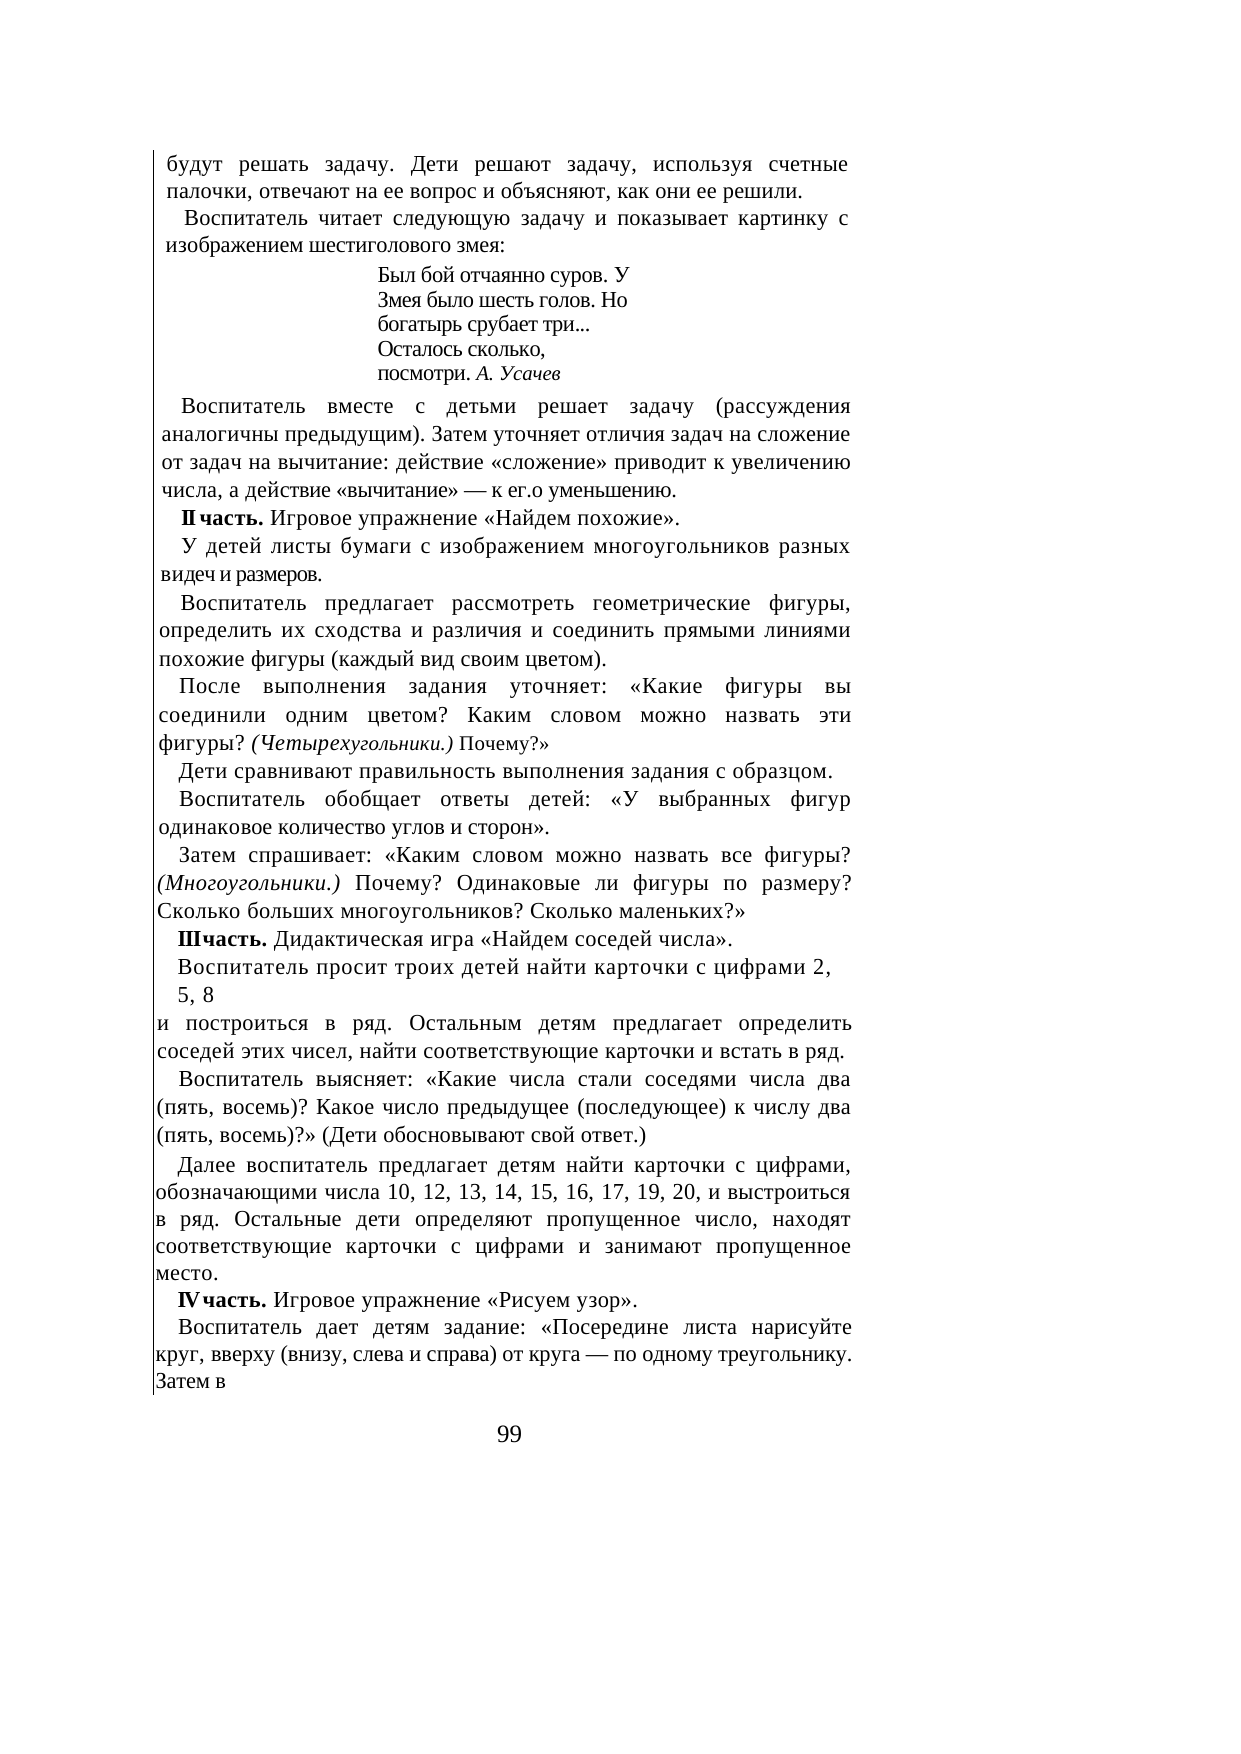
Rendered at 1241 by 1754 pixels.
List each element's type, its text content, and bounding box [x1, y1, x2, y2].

text III часть. Дидактическая игра «Найдем соседей числа». Воспитатель просит троих детей найти карточки с цифрами 2, 5, 8 [177, 924, 853, 1008]
text и построиться в ряд. Остальным детям предлагает определить соседей этих чисел, найти соответствующие карточки и встать в ряд. [157, 1008, 853, 1064]
text Был бой отчаянно суров. У Змея было шесть голов. Но богатырь срубает три... Осталось сколько, посмотри. А. Усачев [377, 263, 643, 385]
text Воспитатель вместе с детьми решает задачу (рассуждения аналогичны предыдущим). Затем уточняет отличия задач на сложение от задач на вычитание: действие «сложение» приводит к увеличению числа, а действие «вычитание» — к ег.о уменьшению. [161, 391, 852, 503]
text Воспитатель обобщает ответы детей: «У выбранных фигур одинаковое количество углов и сторон». [158, 784, 852, 840]
text У детей листы бумаги с изображением многоугольников разных видеч и размеров. [160, 531, 852, 587]
text будут решать задачу. Дети решают задачу, используя счетные палочки, отвечают на ее вопрос и объясняют, как они ее решили. [166, 150, 849, 204]
text Воспитатель читает следующую задачу и показывает картинку с изображением шестиголового змея: [165, 204, 849, 258]
text Дети сравнивают правильность выполнения задания с образцом. [178, 756, 853, 784]
text Затем спрашивает: «Каким словом можно назвать все фигуры? (Многоугольники.) Почему? Одинаковые ли фигуры по размеру? Сколько больших многоугольников? Сколько маленьких?» [157, 840, 852, 924]
text Воспитатель дает детям задание: «Посередине листа нарисуйте круг, вверху (внизу, слева и справа) от круга — по одному треугольнику. Затем в [155, 1313, 853, 1394]
text II часть. Игровое упражнение «Найдем похожие». [181, 503, 853, 531]
text Далее воспитатель предлагает детям найти карточки с цифрами, обозначающими числа 10, 12, 13, 14, 15, 16, 17, 19, 20, и выстроиться в ряд. Остальные дети определяют пропущенное число, находят соответствующие карточки с цифрами и занимают пропущенное место. [155, 1151, 852, 1286]
text IV часть. Игровое упражнение «Рисуем узор». [177, 1286, 853, 1313]
text После выполнения задания уточняет: «Какие фигуры вы соединили одним цветом? Каким словом можно назвать эти фигуры? (Четырехугольники.) Почему?» [158, 672, 852, 756]
text Воспитатель предлагает рассмотреть геометрические фигуры, определить их сходства и различия и соединить прямыми линиями похожие фигуры (каждый вид своим цветом). [159, 587, 852, 672]
text 99 [474, 1419, 853, 1448]
text Воспитатель выясняет: «Какие числа стали соседями числа два (пять, восемь)? Какое число предыдущее (последующее) к числу два (пять, восемь)?» (Дети обосновывают свой ответ.) [156, 1064, 852, 1148]
